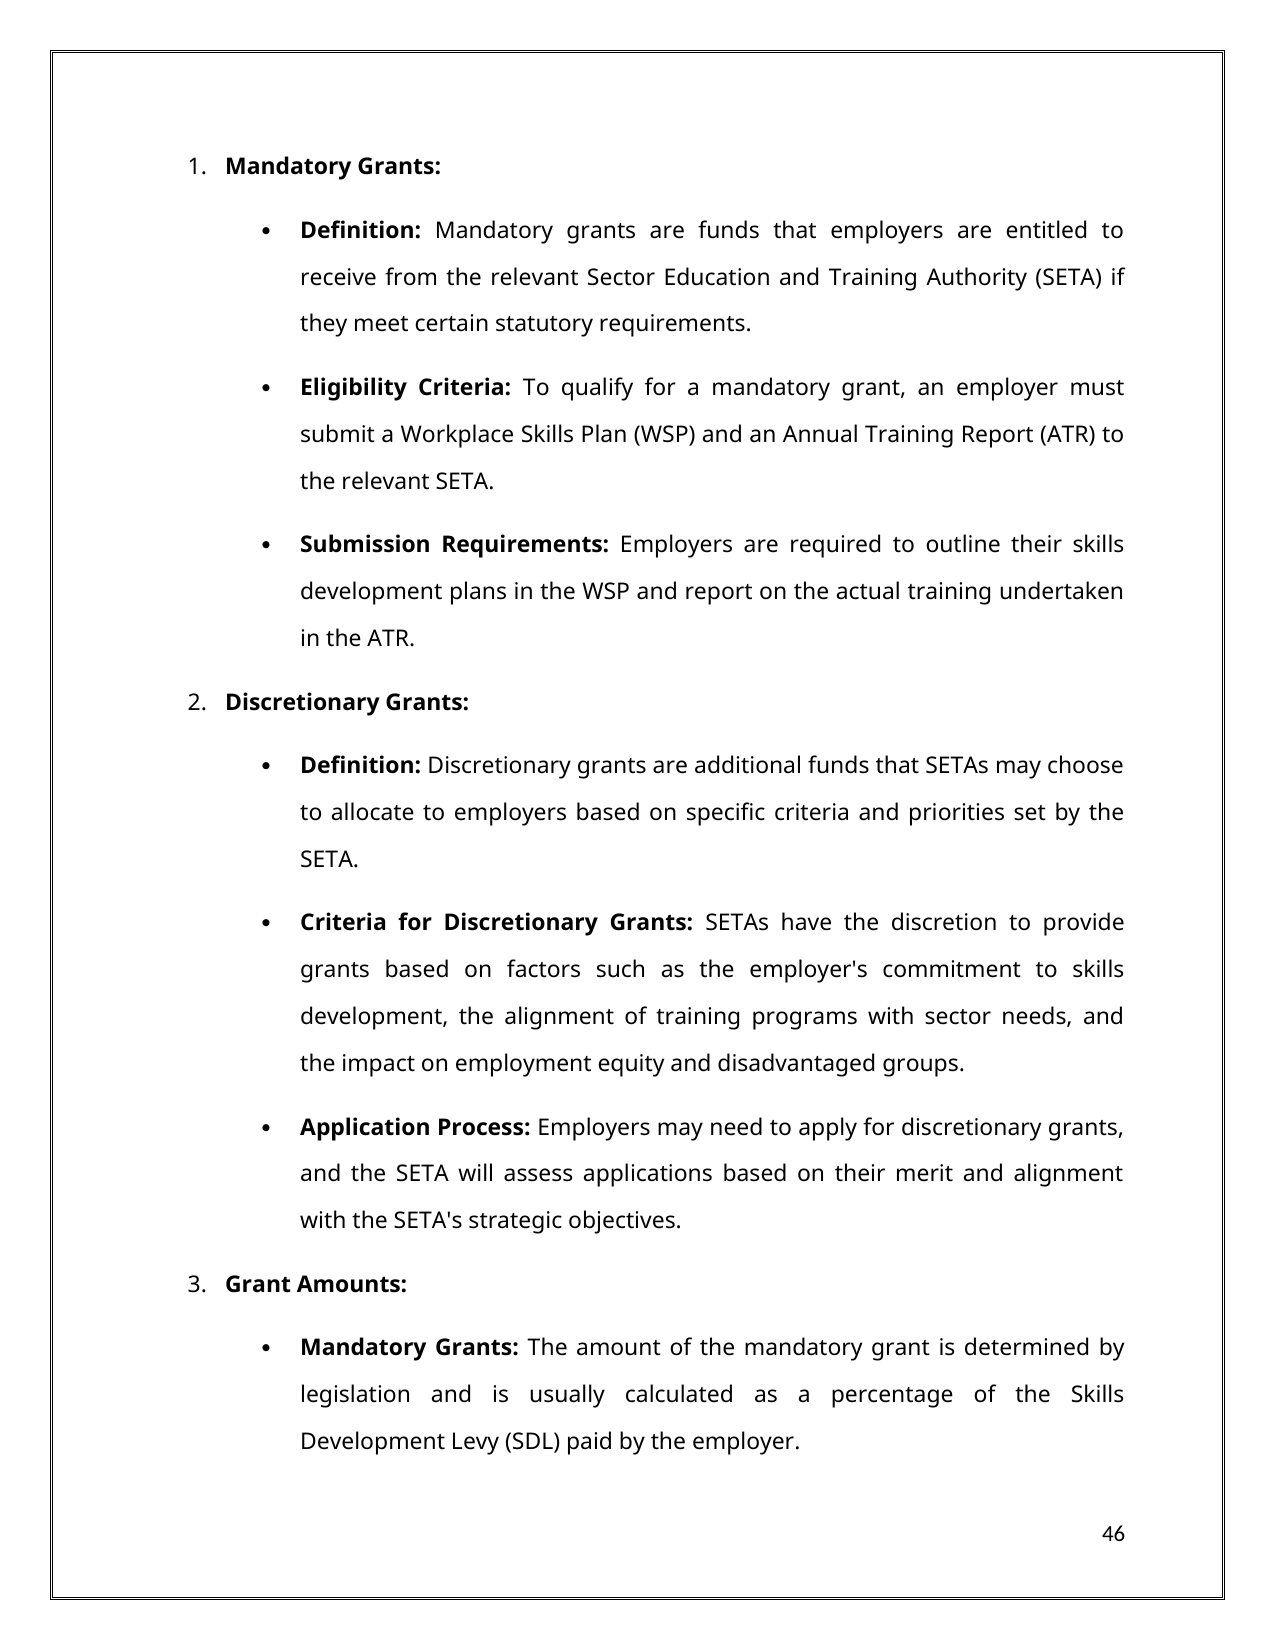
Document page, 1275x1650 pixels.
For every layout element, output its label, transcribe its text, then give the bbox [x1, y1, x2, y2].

list Grant Amounts: [187, 1268, 1125, 1299]
list Definition: Mandatory grants are funds that employers are entitled to receive from the relevant Sector Education and Training Authority (SETA) if they meet certain statutory requirements. [262, 213, 1125, 338]
list Submission Requirements: Employers are required to outline their skills development plans in the WSP and report on the actual training undertaken in the ATR. [262, 528, 1125, 653]
list Mandatory Grants: The amount of the mandatory grant is determined by legislation and is usually calculated as a percentage of the Skills Development Levy (SDL) paid by the employer. [262, 1331, 1125, 1456]
list Mandatory Grants: [187, 150, 1125, 181]
list Eligibility Criteria: To qualify for a mandatory grant, an employer must submit a Workplace Skills Plan (WSP) and an Annual Training Report (ATR) to the relevant SETA. [262, 371, 1125, 496]
list Definition: Discretionary grants are additional funds that SETAs may choose to allocate to employers based on specific criteria and priorities set by the SETA. [262, 749, 1125, 874]
list Application Process: Employers may need to apply for discretionary grants, and the SETA will assess applications based on their merit and alignment with the SETA's strategic objectives. [262, 1110, 1125, 1235]
list Discretionary Grants: [187, 685, 1125, 717]
list Criteria for Discretionary Grants: SETAs have the discretion to provide grants based on factors such as the employer's commitment to skills development, the alignment of training programs with sector needs, and the impact on employment equity and disadvantaged groups. [262, 906, 1125, 1078]
